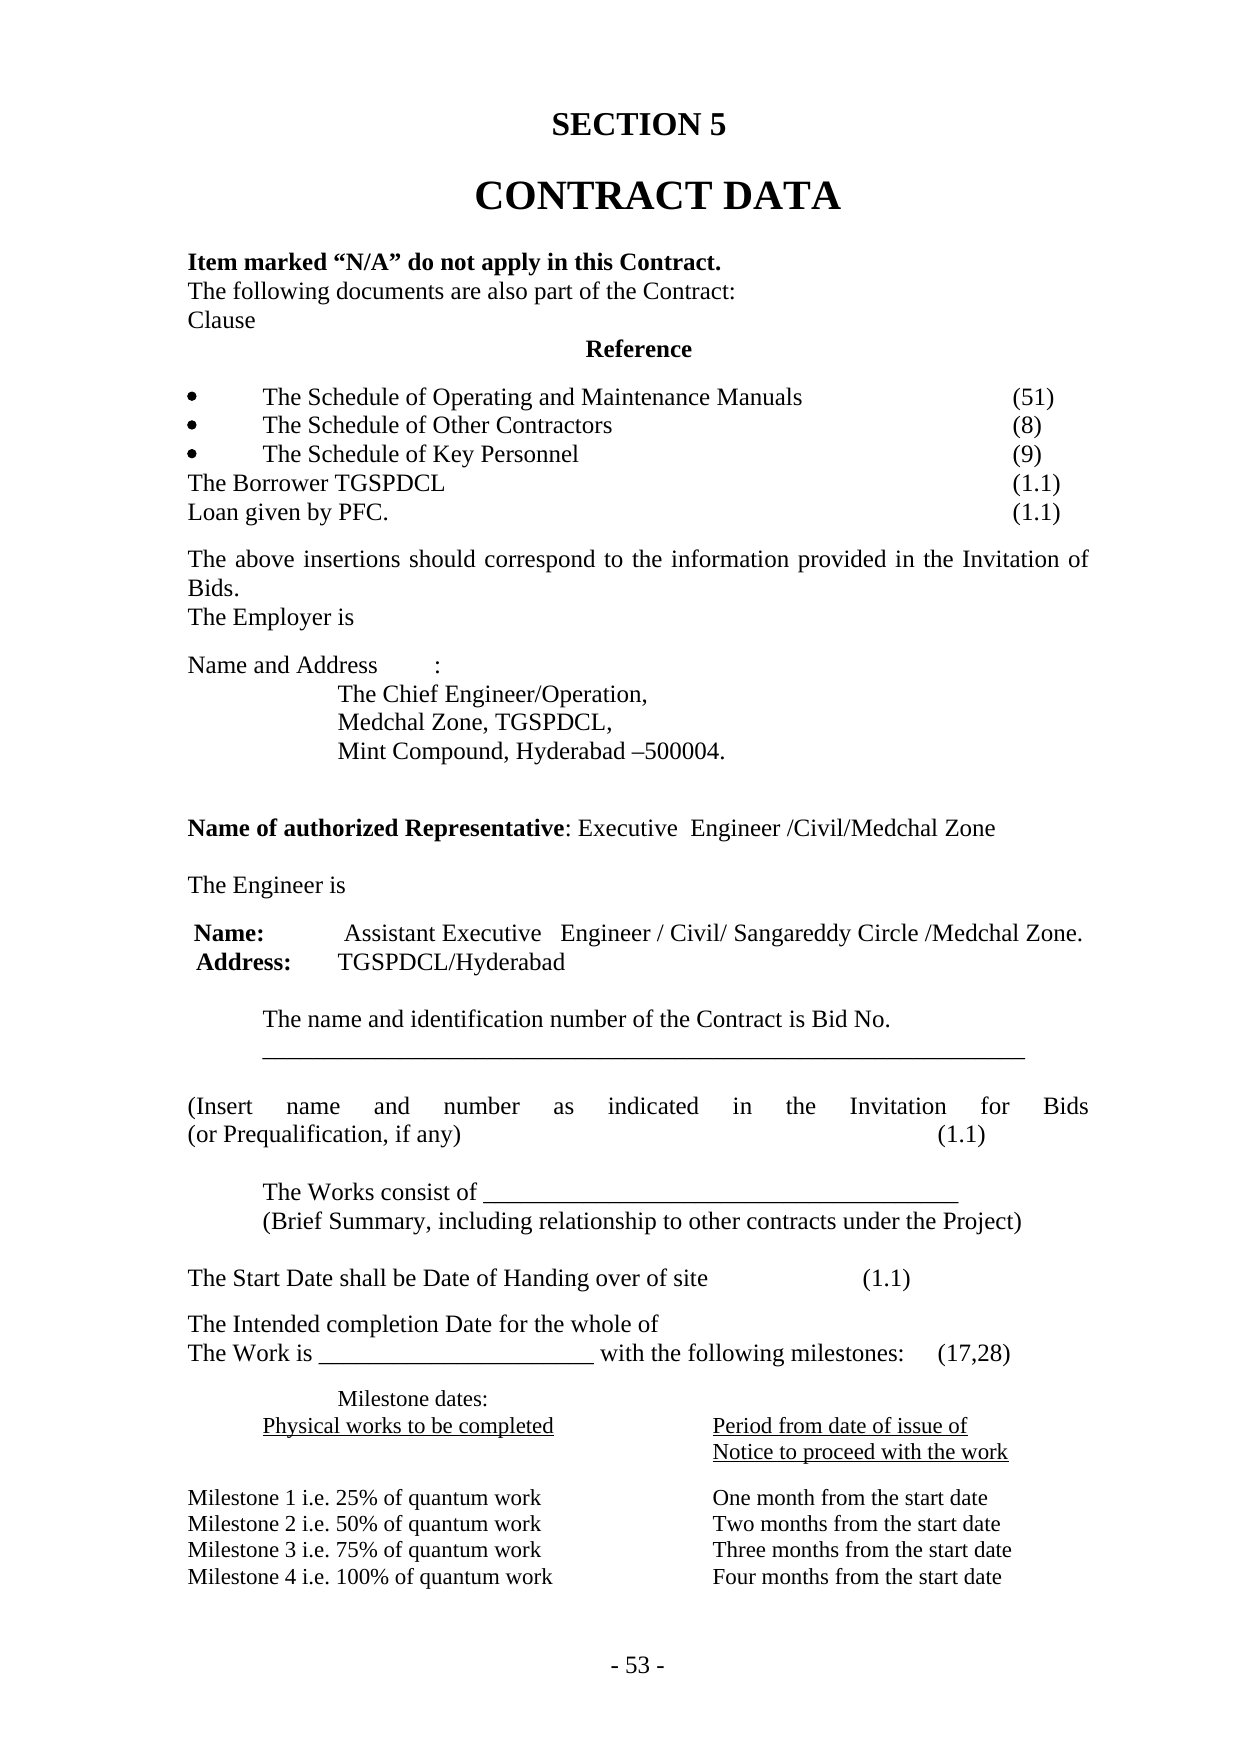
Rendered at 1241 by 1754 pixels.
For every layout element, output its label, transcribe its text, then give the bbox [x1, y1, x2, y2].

text Item marked “N/A” do not apply in this Contract. [187, 247, 1090, 276]
text Address: TGSPDCL/Hyderabad [187, 947, 1090, 976]
list The Schedule of Other Contractors (8) [187, 410, 1090, 439]
text Notice to proceed with the work [187, 1438, 1090, 1464]
text Medchal Zone, TGSPDCL, [337, 707, 1090, 736]
list The Schedule of Operating and Maintenance Manuals (51) [187, 382, 1090, 410]
text The Borrower TGSPDCL (1.1) [187, 468, 1090, 497]
text (Insert name and number as indicated in the Invitation for Bids (or Prequalification, if any) (1.1) [187, 1091, 1090, 1148]
subtitle CONTRACT DATA [225, 171, 1090, 219]
text Physical works to be completed Period from date of issue of [187, 1412, 1090, 1438]
text (Brief Summary, including relationship to other contracts under the Project) [187, 1206, 1090, 1234]
text Milestone dates: [187, 1386, 1090, 1412]
text The above insertions should correspond to the information provided in the Invitation of Bids. [187, 544, 1090, 602]
text The Work is ______________________ with the following milestones: (17,28) [187, 1338, 1090, 1366]
text Name: Assistant Executive Engineer / Civil/ Sangareddy Circle /Medchal Zone. [187, 918, 1090, 947]
text The Employer is [187, 602, 1090, 631]
text _____________________________________________________________ [187, 1033, 1090, 1062]
text The Engineer is [187, 870, 1090, 899]
text Milestone 1 i.e. 25% of quantum work One month from the start date [187, 1484, 1090, 1510]
text The name and identification number of the Contract is Bid No. [187, 1004, 1090, 1033]
text Milestone 3 i.e. 75% of quantum work Three months from the start date [187, 1536, 1090, 1563]
text Name of authorized Representative: Executive Engineer /Civil/Medchal Zone [187, 813, 1090, 842]
text The following documents are also part of the Contract: [187, 276, 1090, 305]
subtitle SECTION 5 [187, 104, 1090, 142]
text Milestone 2 i.e. 50% of quantum work Two months from the start date [187, 1510, 1090, 1536]
text Name and Address : [187, 650, 1090, 679]
list The Schedule of Key Personnel (9) [187, 439, 1090, 468]
text The Works consist of ______________________________________ [187, 1177, 1090, 1206]
subtitle Reference [187, 334, 1090, 362]
text The Start Date shall be Date of Handing over of site (1.1) [187, 1263, 1090, 1292]
text The Intended completion Date for the whole of [187, 1309, 1090, 1338]
text The Chief Engineer/Operation, [337, 679, 1090, 707]
text Mint Compound, Hyderabad –500004. [337, 736, 1090, 765]
text Clause [187, 305, 1090, 334]
text Milestone 4 i.e. 100% of quantum work Four months from the start date [187, 1563, 1090, 1589]
text Loan given by PFC. (1.1) [187, 497, 1090, 525]
